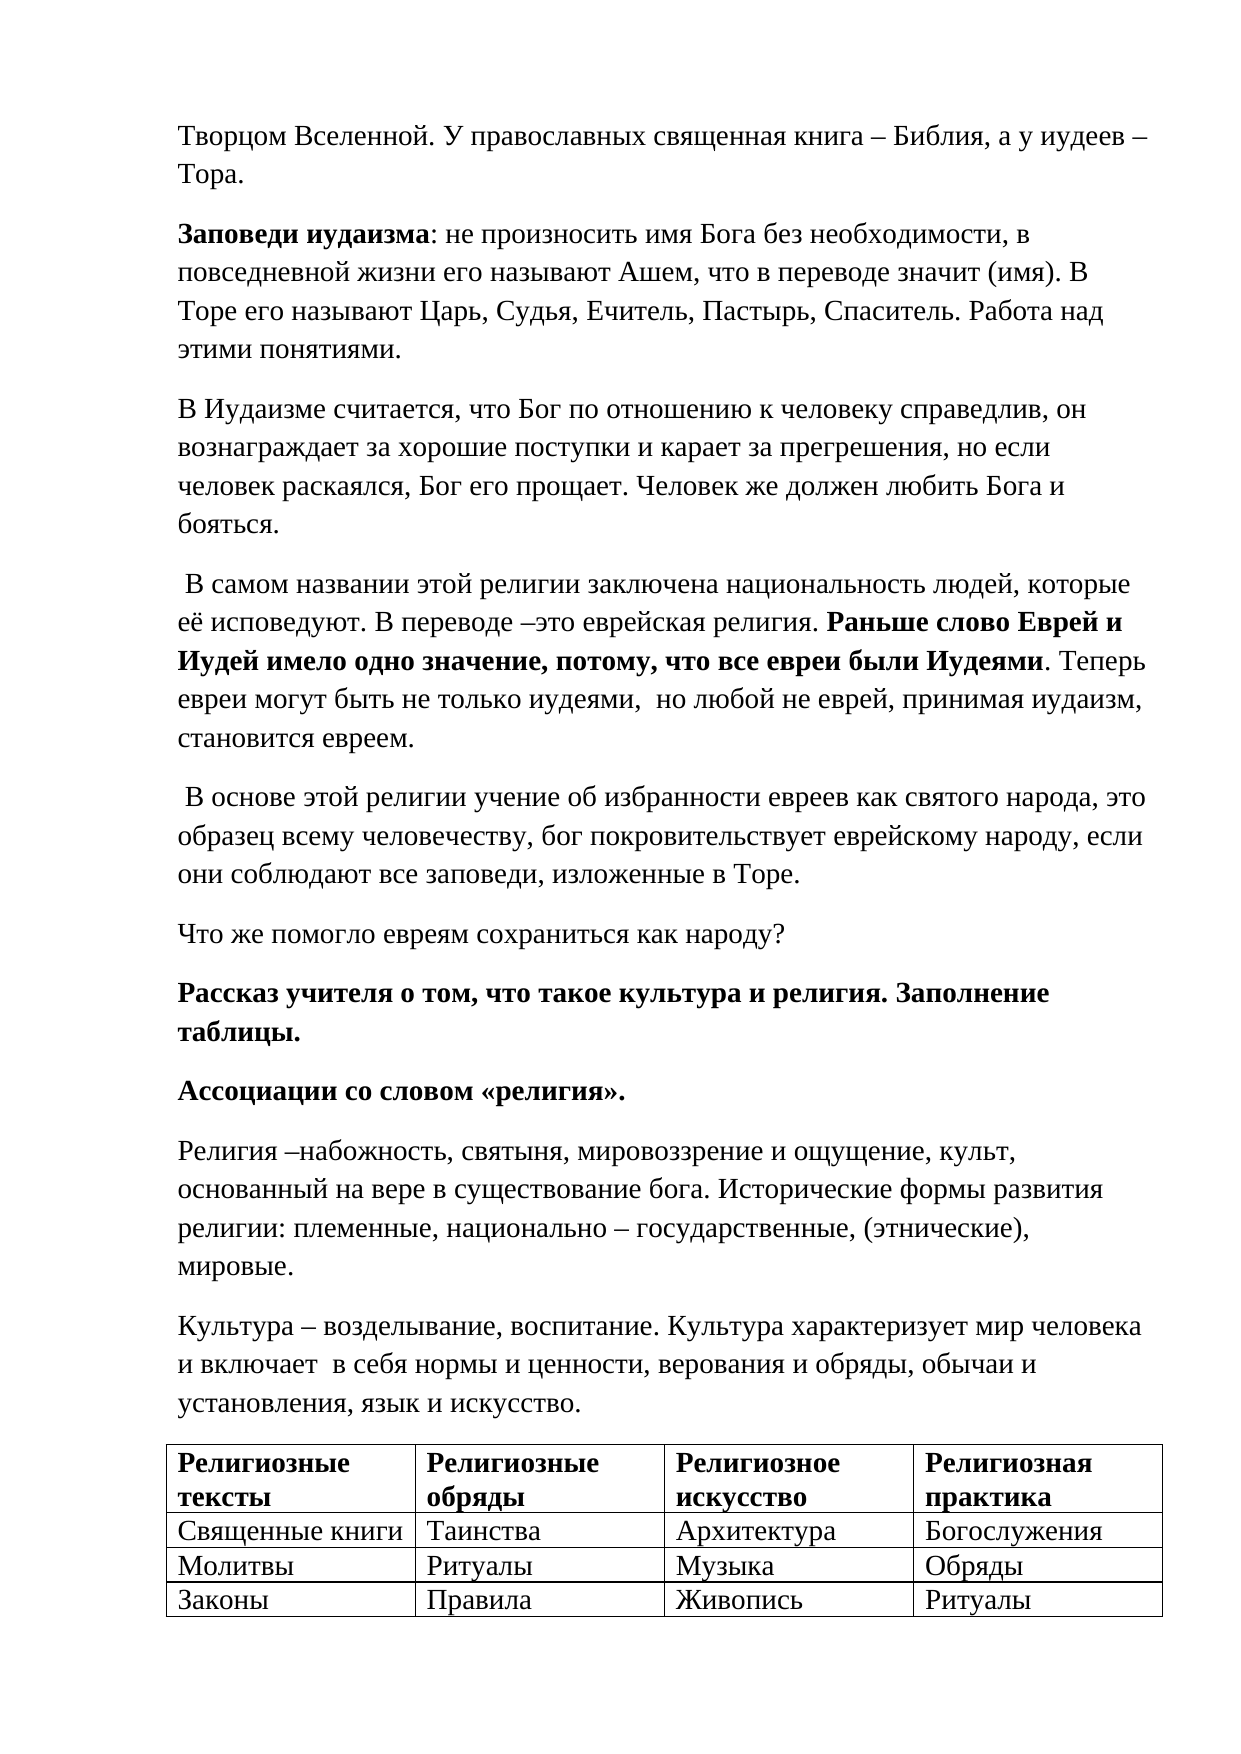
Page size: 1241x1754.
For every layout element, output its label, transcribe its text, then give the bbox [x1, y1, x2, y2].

table_cell Обряды [914, 1548, 1162, 1581]
text Заповеди иудаизма: не произносить имя Бога без необходимости, в повседневной жизни его называют Ашем, что в переводе значит (имя). В Торе его называют Царь, Судья, Eчитель, Пастырь, Спаситель. Работа над этими понятиями. [177, 216, 1152, 365]
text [177, 118, 1152, 190]
table_cell Таинства [416, 1513, 664, 1547]
table_header Религиозное искусство [665, 1445, 913, 1512]
table_cell Архитектура [665, 1513, 913, 1547]
table_header Религиозные обряды [416, 1445, 664, 1512]
table_cell Законы [167, 1583, 415, 1616]
table_cell Правила поведения [416, 1583, 664, 1616]
text Религия –набожность, святыня, мировоззрение и ощущение, культ, основанный на вере в существование бога. Исторические формы развития религии: племенные, национально – государственные, (этнические), мировые. [177, 1133, 1152, 1282]
text Культура – возделывание, воспитание. Культура характеризует мир человека и включает в себя нормы и ценности, верования и обряды, обычаи и установления, язык и искусство. [177, 1308, 1152, 1418]
text Рассказ учителя о том, что такое культура и религия. Заполнение таблицы. [177, 975, 1152, 1047]
table_cell Ритуалы [416, 1548, 664, 1581]
table_cell Живопись [665, 1583, 913, 1616]
table_cell Богослужения [914, 1513, 1162, 1547]
text Ассоциации со словом «религия». [177, 1073, 1152, 1107]
table_header Религиозные тексты [167, 1445, 415, 1512]
table_cell Молитвы [167, 1548, 415, 1581]
text В основе этой религии учение об избранности евреев как святого народа, это образец всему человечеству, бог покровительствует еврейскому народу, если они соблюдают все заповеди, изложенные в Торе. [177, 779, 1152, 890]
text В Иудаизме считается, что Бог по отношению к человеку справедлив, он вознаграждает за хорошие поступки и карает за прегрешения, но если человек раскаялся, Бог его прощает. Человек же должен любить Бога и бояться. [177, 391, 1152, 540]
table_cell Музыка [665, 1548, 913, 1581]
table_cell Священные книги [167, 1513, 415, 1547]
table_header Религиозная практика [914, 1445, 1162, 1512]
table_cell Ритуалы [914, 1583, 1162, 1616]
text В самом названии этой религии заключена национальность людей, которые её исповедуют. В переводе –это еврейская религия. Раньше слово Еврей и Иудей имело одно значение, потому, что все евреи были Иудеями. Теперь евреи могут быть не только иудеями, но любой не еврей, принимая иудаизм, становится евреем. [177, 566, 1152, 754]
text Что же помогло евреям сохраниться как народу? [177, 916, 1152, 949]
